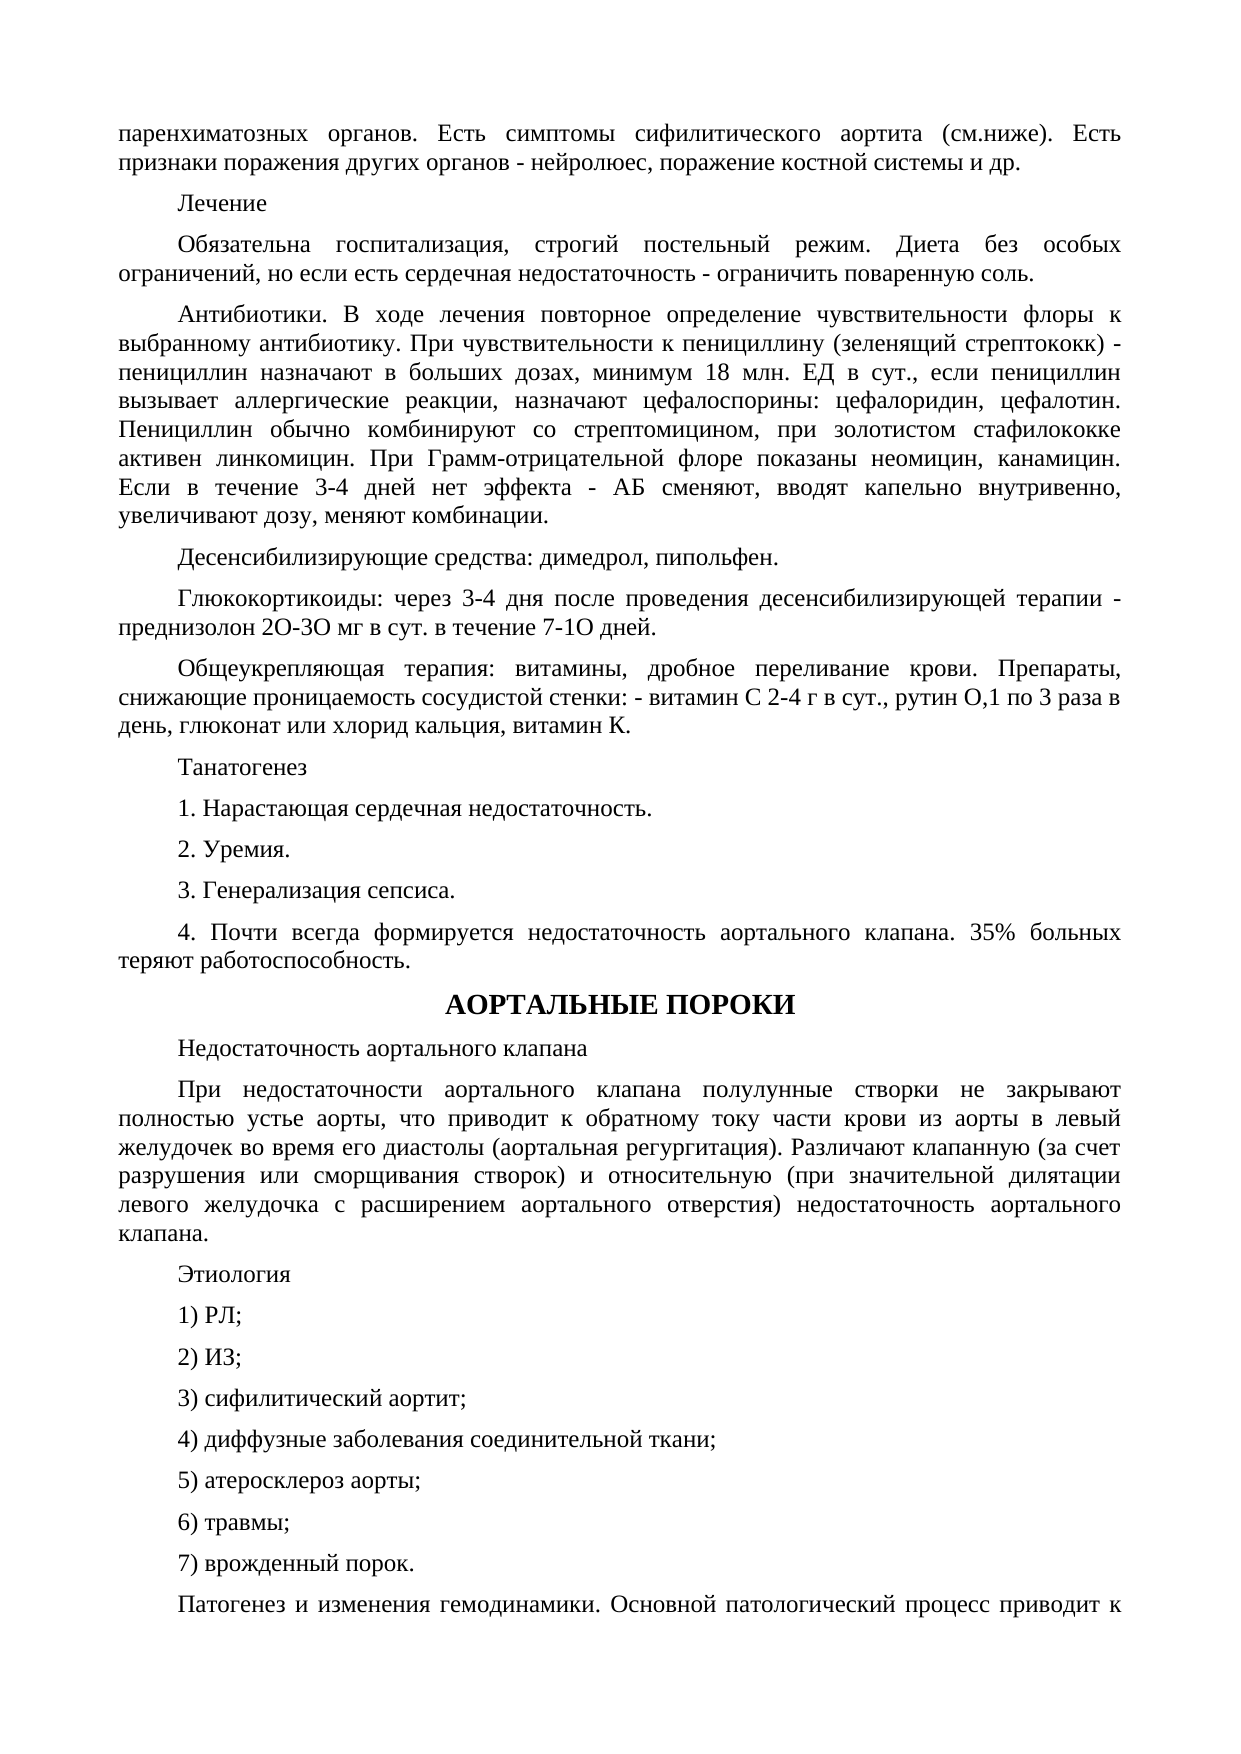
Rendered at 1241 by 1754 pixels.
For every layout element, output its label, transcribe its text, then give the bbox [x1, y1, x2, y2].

text 4) диффузные заболевания соединительной ткани; [118, 1424, 1122, 1453]
text 1. Нарастающая сердечная недостаточность. [118, 793, 1122, 822]
text 5) атеросклероз аорты; [118, 1465, 1122, 1494]
text Общеукрепляющая терапия: витамины, дробное переливание крови. Препараты, снижающие проницаемость сосудистой стенки: - витамин С 2-4 г в сут., рутин О,1 по 3 раза в день, глюконат или хлорид кальция, витамин К. [118, 653, 1122, 739]
text 2) ИЗ; [118, 1342, 1122, 1370]
text Танатогенез [118, 752, 1122, 781]
text 3) сифилитический аортит; [118, 1383, 1122, 1412]
text 1) РЛ; [118, 1300, 1122, 1329]
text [118, 118, 1122, 176]
text 2. Уремия. [118, 834, 1122, 863]
text Антибиотики. В ходе лечения повторное определение чувствительности флоры к выбранному антибиотику. При чувствительности к пенициллину (зеленящий стрептококк) - пенициллин назначают в больших дозах, минимум 18 млн. ЕД в сут., если пенициллин вызывает аллергические реакции, назначают цефалоспорины: цефалоридин, цефалотин. Пенициллин обычно комбинируют со стрептомицином, при золотистом стафилококке активен линкомицин. При Грамм-отрицательной флоре показаны неомицин, канамицин. Если в течение 3-4 дней нет эффекта - АБ сменяют, вводят капельно внутривенно, увеличивают дозу, меняют комбинации. [118, 299, 1122, 529]
text 4. Почти всегда формируется недостаточность аортального клапана. 35% больных теряют работоспособность. [118, 917, 1122, 974]
text 3. Генерализация сепсиса. [118, 876, 1122, 904]
text Недостаточность аортального клапана [118, 1033, 1122, 1062]
text Обязательна госпитализация, строгий постельный режим. Диета без особых ограничений, но если есть сердечная недостаточность - ограничить поваренную соль. [118, 229, 1122, 287]
text Этиология [118, 1259, 1122, 1288]
text 6) травмы; [118, 1507, 1122, 1535]
text Десенсибилизирующие средства: димедрол, пипольфен. [118, 542, 1122, 571]
text Лечение [118, 188, 1122, 217]
text При недостаточности аортального клапана полулунные створки не закрывают полностью устье аорты, что приводит к обратному току части крови из аорты в левый желудочек во время его диастолы (аортальная регургитация). Различают клапанную (за счет разрушения или сморщивания створок) и относительную (при значительной дилятации левого желудочка с расширением аортального отверстия) недостаточность аортального клапана. [118, 1074, 1122, 1247]
text Глюкокортикоиды: через 3-4 дня после проведения десенсибилизирующей терапии - преднизолон 2О-3О мг в сут. в течение 7-1О дней. [118, 583, 1122, 641]
text 7) врожденный порок. [118, 1548, 1122, 1577]
text АОРТАЛЬНЫЕ ПОРОКИ [118, 987, 1122, 1020]
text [118, 1589, 1122, 1618]
